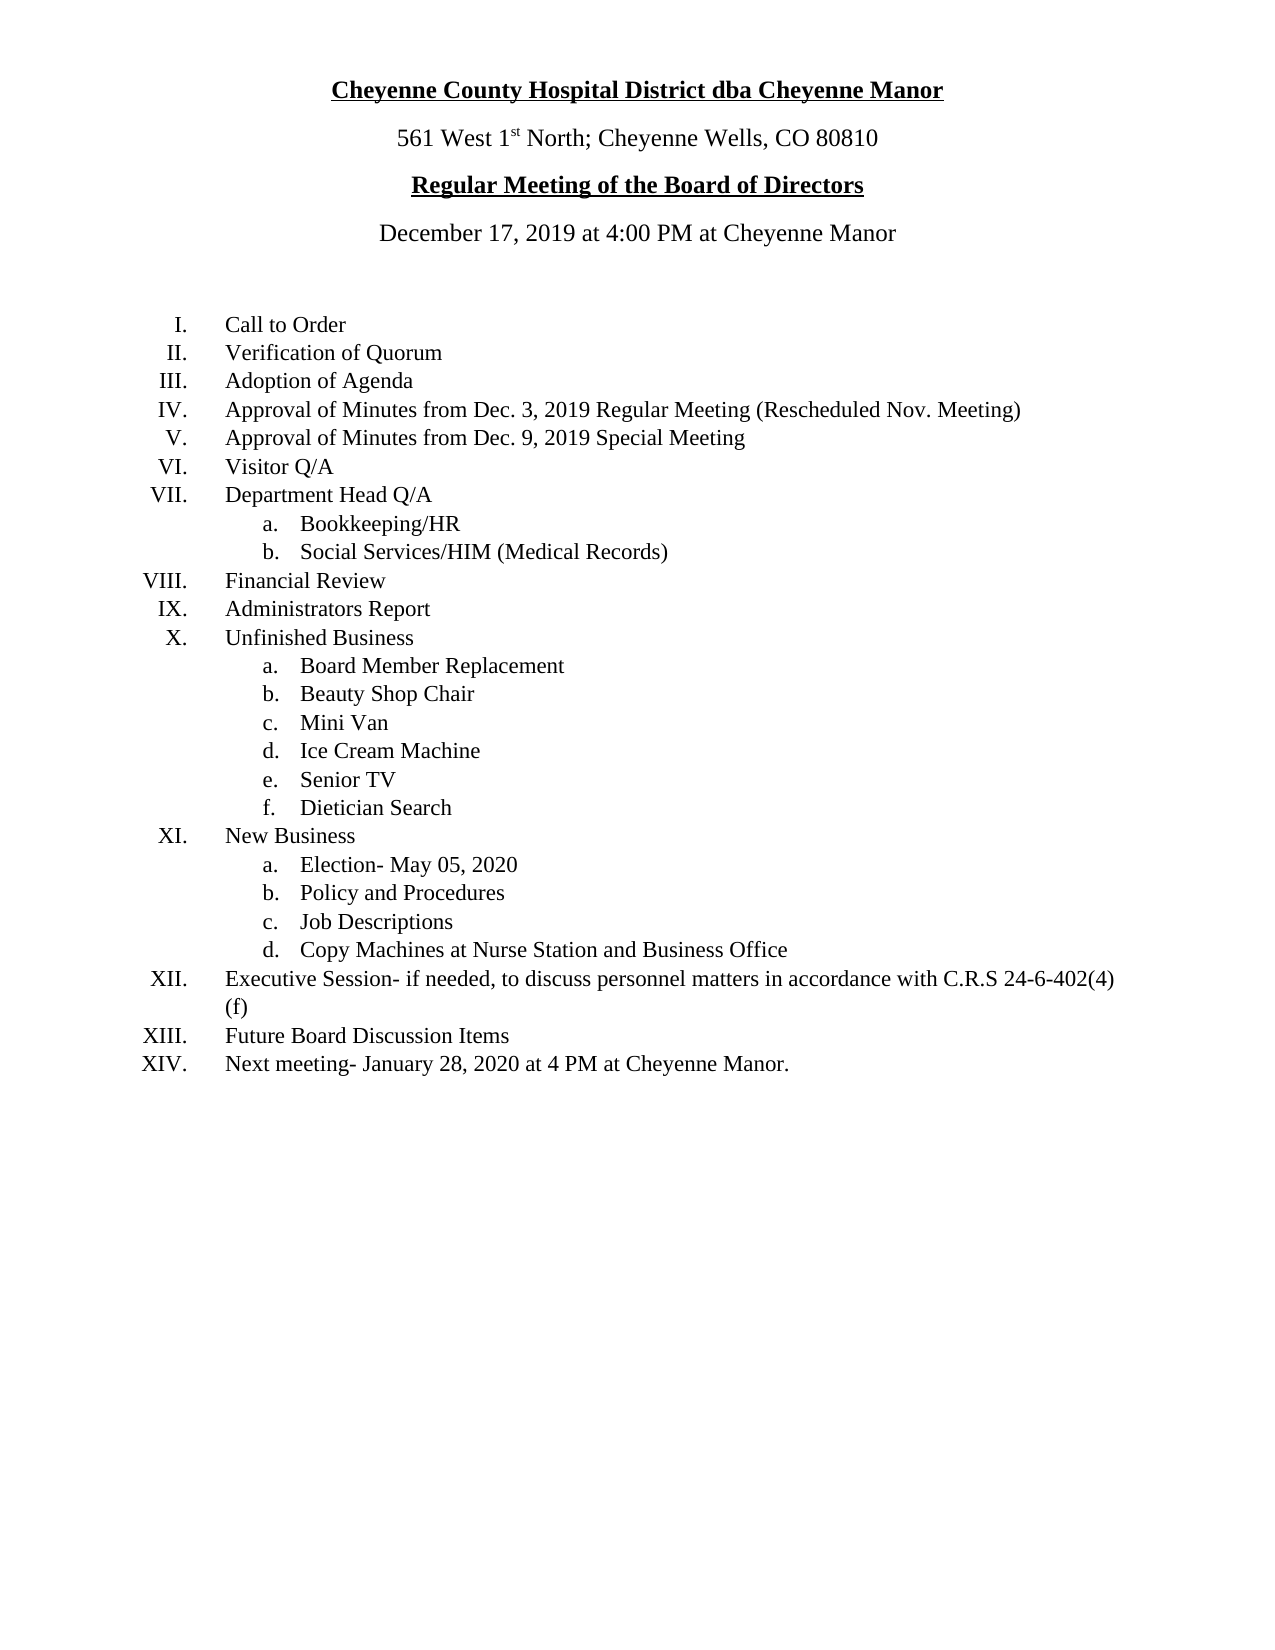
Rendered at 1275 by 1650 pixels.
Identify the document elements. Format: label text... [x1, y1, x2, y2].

list Next meeting- January 28, 2020 at 4 PM at Cheyenne Manor. [187, 1050, 1125, 1076]
list Department Head Q/A [187, 481, 1125, 508]
list Unfinished Business [187, 623, 1125, 650]
list Approval of Minutes from Dec. 9, 2019 Special Meeting [187, 424, 1125, 451]
list Dietician Search [262, 794, 1125, 821]
list Ice Cream Machine [262, 737, 1125, 764]
list Call to Order [187, 311, 1125, 337]
list Senior TV [262, 766, 1125, 792]
list Verification of Quorum [187, 339, 1125, 366]
list Bookkeeping/HR [262, 510, 1125, 536]
list Election- May 05, 2020 [262, 851, 1125, 877]
list Financial Review [187, 567, 1125, 593]
list Copy Machines at Nurse Station and Business Office [262, 936, 1125, 963]
list Future Board Discussion Items [187, 1022, 1125, 1048]
list Social Services/HIM (Medical Records) [262, 538, 1125, 564]
list Executive Session- if needed, to discuss personnel matters in accordance with C.R.S 24-6-402(4)(f) [187, 965, 1125, 1019]
list Administrators Report [187, 595, 1125, 621]
list Beauty Shop Chair [262, 680, 1125, 707]
list Mini Van [262, 709, 1125, 735]
list Board Member Replacement [262, 652, 1125, 678]
list Policy and Procedures [262, 879, 1125, 906]
list Job Descriptions [262, 908, 1125, 934]
list Visitor Q/A [187, 453, 1125, 479]
list Approval of Minutes from Dec. 3, 2019 Regular Meeting (Rescheduled Nov. Meeting) [187, 396, 1125, 422]
list Adoption of Agenda [187, 368, 1125, 394]
list New Business [187, 823, 1125, 849]
